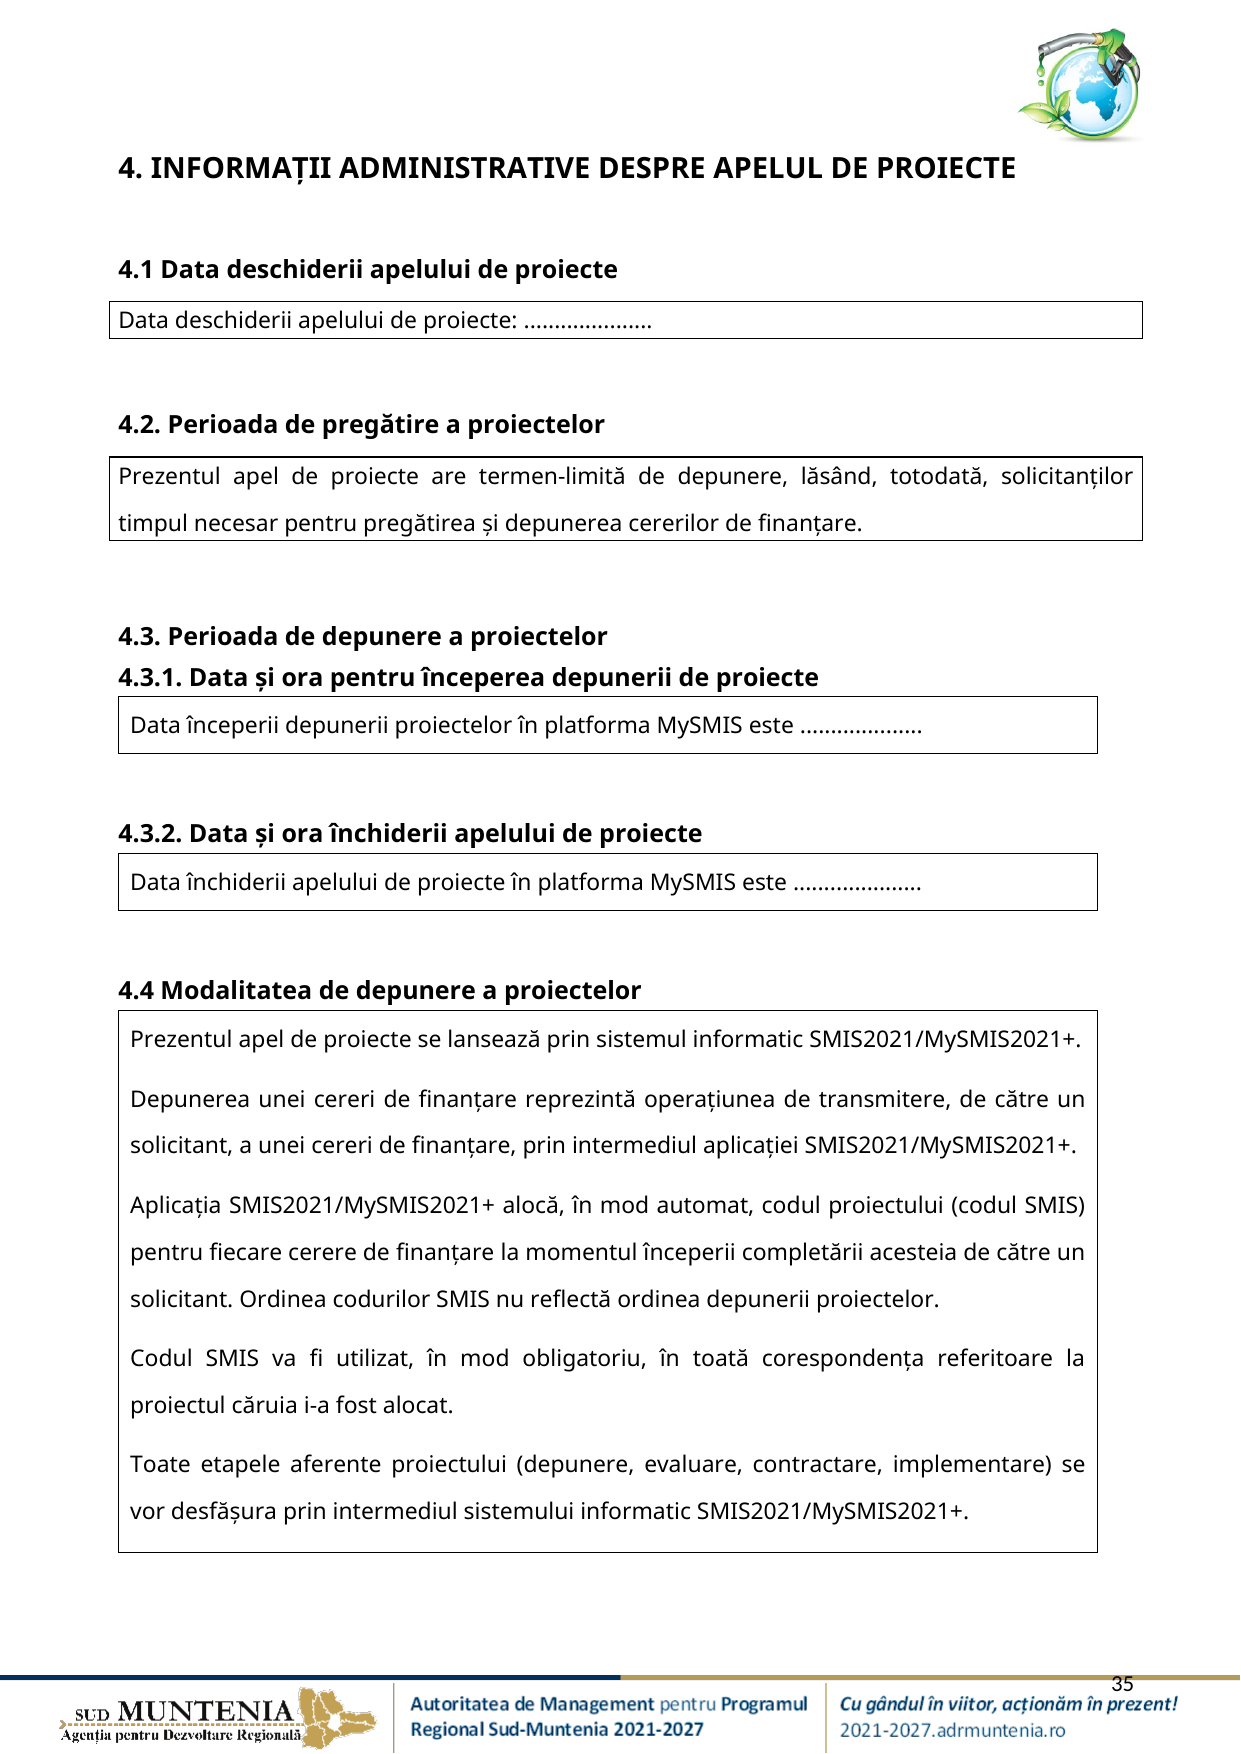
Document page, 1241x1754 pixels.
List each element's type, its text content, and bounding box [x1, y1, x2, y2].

picture [0, 1675, 1241, 1754]
text Prezentul apel de proiecte are termen-limită de depunere, lăsând, totodată, solicitanților timpul necesar pentru pregătirea și depunerea cererilor de finanțare. [110, 458, 1142, 540]
subtitle 4.3. Perioada de depunere a proiectelor [118, 618, 1134, 652]
table_header Data începerii depunerii proiectelor în platforma MySMIS este .................... [119, 697, 1097, 753]
subtitle 4.2. Perioada de pregătire a proiectelor [118, 407, 1134, 441]
subtitle 4.3.2. Data și ora închiderii apelului de proiecte [118, 816, 1134, 850]
subtitle 4. INFORMAȚII ADMINISTRATIVE DESPRE APELUL DE PROIECTE [118, 147, 1134, 187]
subtitle 4.3.1. Data și ora pentru începerea depunerii de proiecte [118, 659, 1134, 693]
subtitle 4.4 Modalitatea de depunere a proiectelor [118, 973, 1134, 1007]
table_header Prezentul apel de proiecte se lansează prin sistemul informatic SMIS2021/MySMIS2021+. Depunerea unei cereri de finanțare reprezintă operațiunea de transmitere, de către un solicitant, a unei cereri de finanțare, prin intermediul aplicației SMIS2021/MySMIS2021+. Aplicația SMIS2021/MySMIS2021+ alocă, în mod automat, codul proiectului (codul SMIS) pentru fiecare cerere de finanțare la momentul începerii completării acesteia de către un solicitant. Ordinea codurilor SMIS nu reflectă ordinea depunerii proiectelor. Codul SMIS va fi utilizat, în mod obligatoriu, în toată corespondența referitoare la proiectul căruia i-a fost alocat. Toate etapele aferente proiectului (depunere, evaluare, contractare, implementare) se vor desfășura prin intermediul sistemului informatic SMIS2021/MySMIS2021+. [119, 1011, 1097, 1552]
subtitle 4.1 Data deschiderii apelului de proiecte [118, 252, 1134, 286]
text Data deschiderii apelului de proiecte: ..................... [110, 302, 1142, 338]
picture [1003, 28, 1157, 146]
table_header Data închiderii apelului de proiecte în platforma MySMIS este ..................... [119, 854, 1097, 910]
